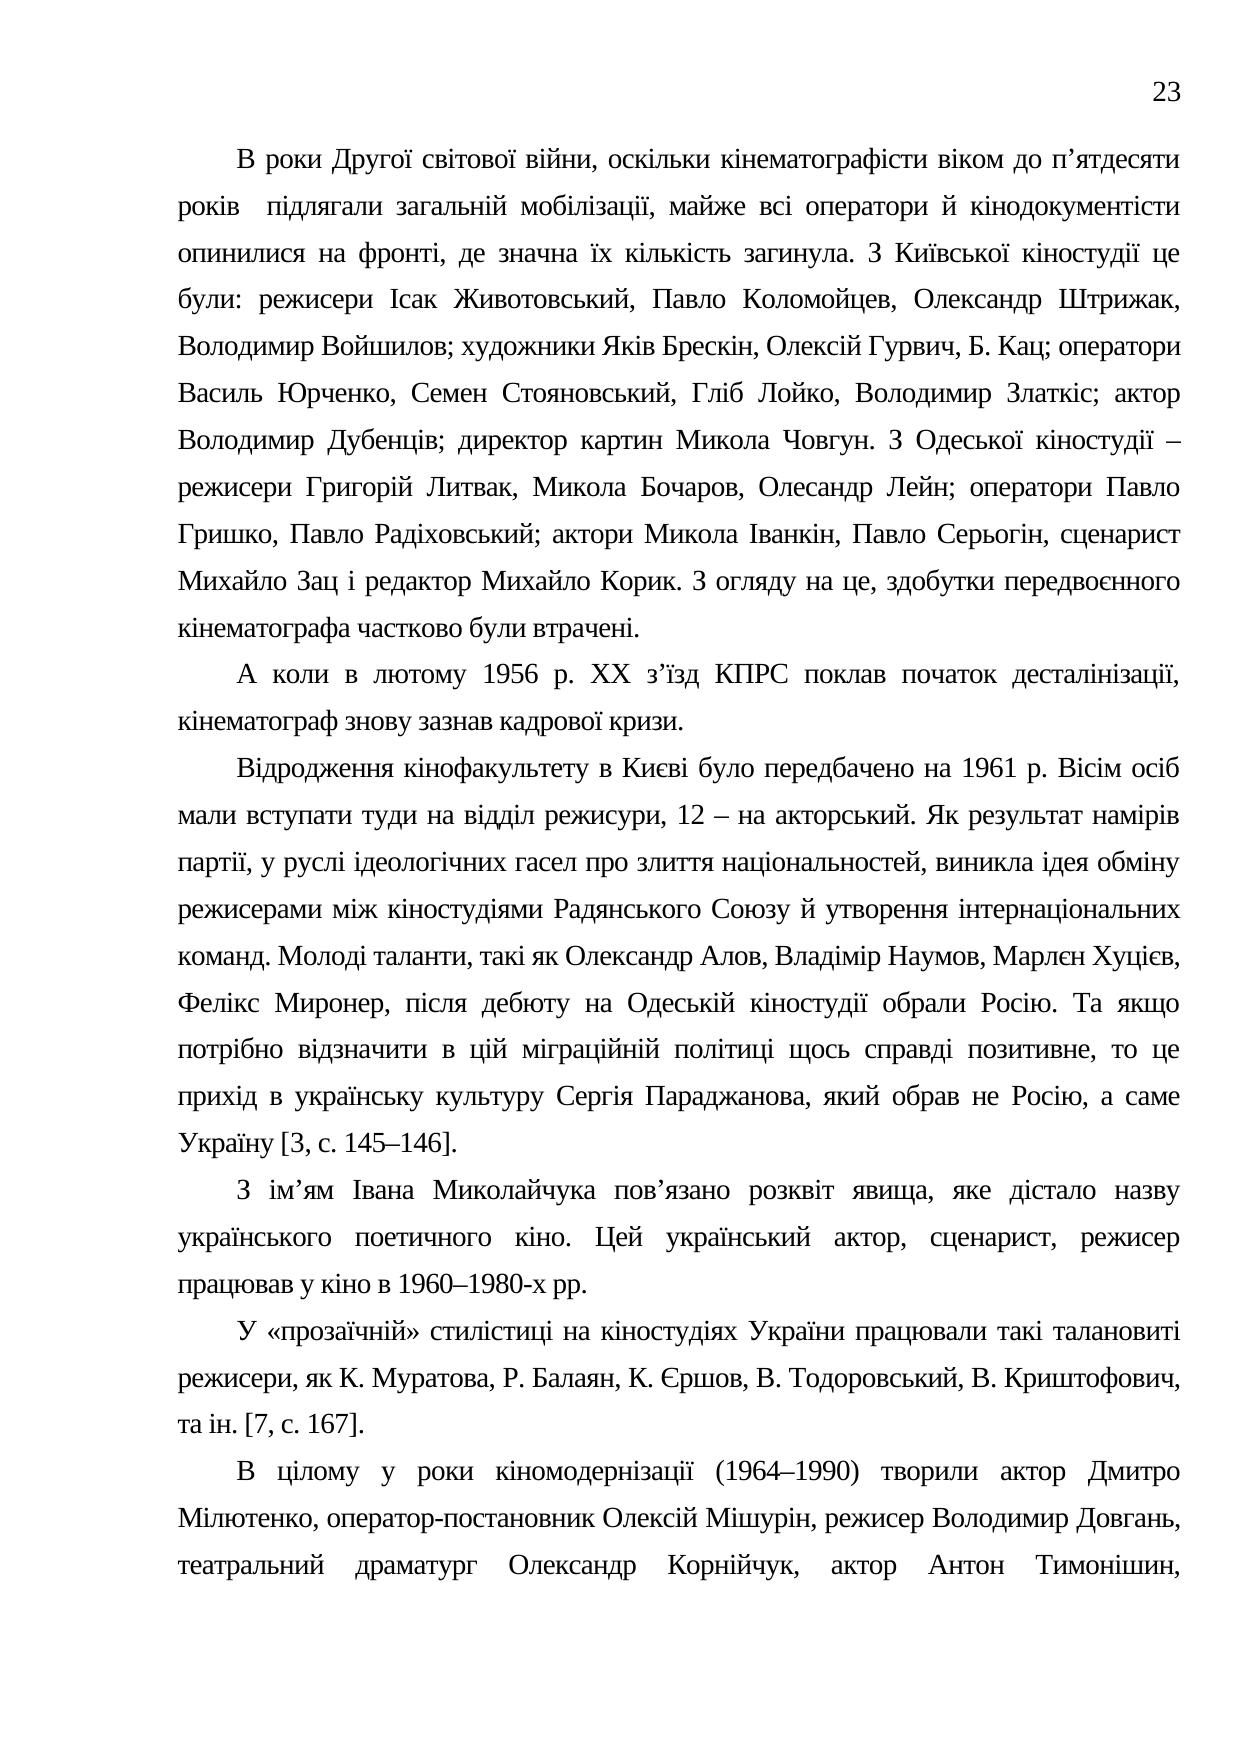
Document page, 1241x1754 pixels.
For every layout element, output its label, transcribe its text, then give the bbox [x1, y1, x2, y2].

text В роки Другої світової війни, оскільки кінематографісти віком до п’ятдесяти років підлягали загальній мобілізації, майже всі оператори й кінодокументісти опинилися на фронті, де значна їх кількість загинула. З Київської кіностудії це були: режисери Ісак Животовський, Павло Коломойцев, Олександр Штрижак, Володимир Войшилов; художники Яків Брескін, Олексій Гурвич, Б. Кац; оператори Василь Юрченко, Семен Стояновський, Гліб Лойко, Володимир Златкіс; актор Володимир Дубенців; директор картин Микола Човгун. З Одеської кіностудії – режисери Григорій Литвак, Микола Бочаров, Олесандр Лейн; оператори Павло Гришко, Павло Радіховський; актори Микола Іванкін, Павло Серьогін, сценарист Михайло Зац і редактор Михайло Корик. З огляду на це, здобутки передвоєнного кінематографа частково були втрачені. [177, 141, 1181, 643]
text А коли в лютому 1956 р. ХХ з’їзд КПРС поклав початок десталінізації, кінематограф знову зазнав кадрової кризи. [177, 657, 1181, 737]
text Відродження кінофакультету в Києві було передбачено на 1961 р. Вісім осіб мали вступати туди на відділ режисури, 12 – на акторський. Як результат намірів партії, у руслі ідеологічних гасел про злиття національностей, виникла ідея обміну режисерами між кіностудіями Радянського Союзу й утворення інтернаціональних команд. Молоді таланти, такі як Олександр Алов, Владімір Наумов, Марлєн Хуцієв, Фелікс Миронер, після дебюту на Одеській кіностудії обрали Росію. Та якщо потрібно відзначити в цій міграційній політиці щось справді позитивне, то це прихід в українську культуру Сергія Параджанова, який обрав не Росію, а саме Україну [3, с. 145–146]. [177, 750, 1181, 1159]
text У «прозаїчній» стилістиці на кіностудіях України працювали такі талановиті режисери, як К. Муратова, Р. Балаян, К. Єршов, В. Тодоровський, В. Криштофович, та ін. [7, с. 167]. [177, 1313, 1181, 1440]
text З ім’ям Івана Миколайчука пов’язано розквіт явища, яке дістало назву українського поетичного кіно. Цей український актор, сценарист, режисер працював у кіно в 1960–1980-х рр. [177, 1172, 1181, 1299]
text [177, 1453, 1181, 1581]
